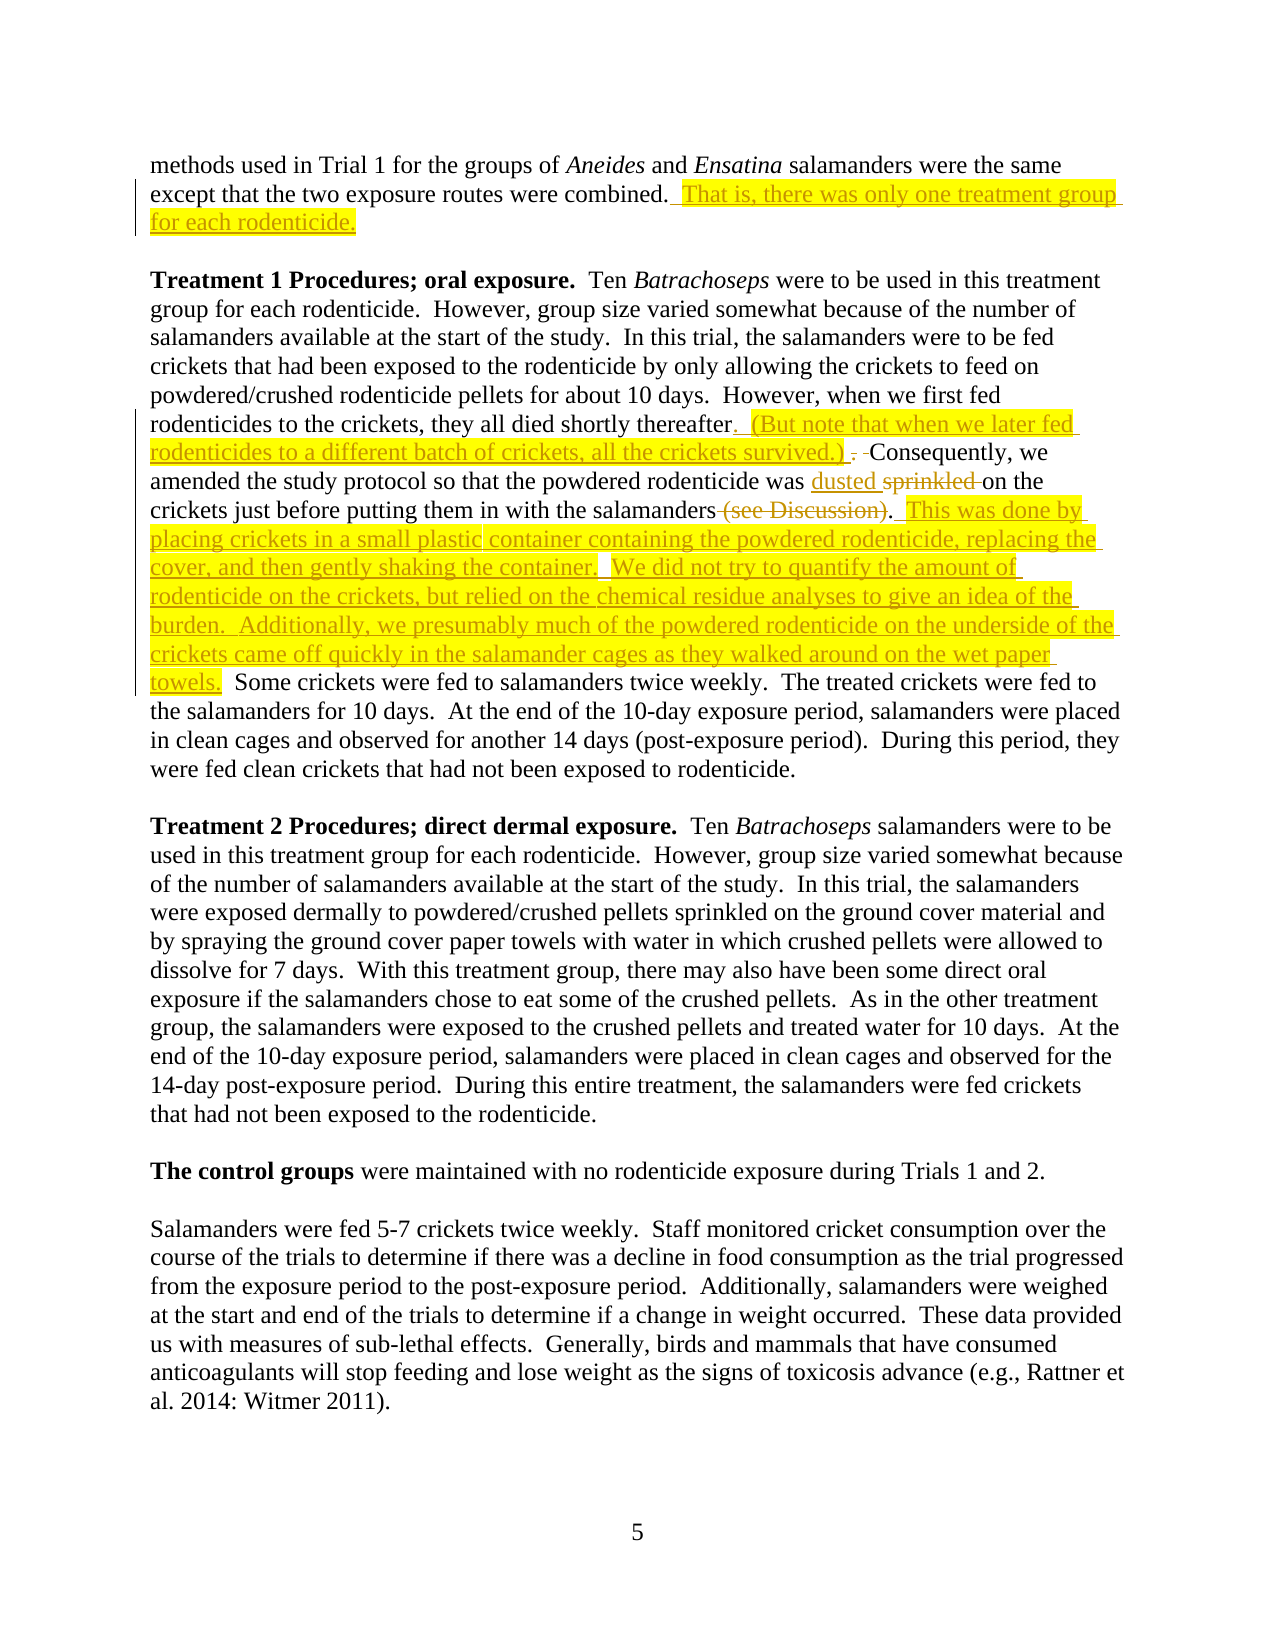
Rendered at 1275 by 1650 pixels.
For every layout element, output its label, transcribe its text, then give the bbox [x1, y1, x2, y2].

text The control groups were maintained with no rodenticide exposure during Trials 1 and 2. [150, 1156, 1125, 1185]
text Treatment 2 Procedures; direct dermal exposure. Ten Batrachoseps salamanders were to be used in this treatment group for each rodenticide. However, group size varied somewhat because of the number of salamanders available at the start of the study. In this trial, the salamanders were exposed dermally to powdered/crushed pellets sprinkled on the ground cover material and by spraying the ground cover paper towels with water in which crushed pellets were allowed to dissolve for 7 days. With this treatment group, there may also have been some direct oral exposure if the salamanders chose to eat some of the crushed pellets. As in the other treatment group, the salamanders were exposed to the crushed pellets and treated water for 10 days. At the end of the 10-day exposure period, salamanders were placed in clean cages and observed for the 14-day post-exposure period. During this entire treatment, the salamanders were fed crickets that had not been exposed to the rodenticide. [150, 811, 1125, 1127]
text Treatment 1 Procedures; oral exposure. Ten Batrachoseps were to be used in this treatment group for each rodenticide. However, group size varied somewhat because of the number of salamanders available at the start of the study. In this trial, the salamanders were to be fed crickets that had been exposed to the rodenticide by only allowing the crickets to feed on powdered/crushed rodenticide pellets for about 10 days. However, when we first fed rodenticides to the crickets, they all died shortly thereafter Consequently, we amended the study protocol so that the powdered rodenticide was on the crickets just before putting them in with the salamanders. Some crickets were fed to salamanders twice weekly. The treated crickets were fed to the salamanders for 10 days. At the end of the 10-day exposure period, salamanders were placed in clean cages and observed for another 14 days (post-exposure period). During this period, they were fed clean crickets that had not been exposed to rodenticide. [150, 265, 1125, 782]
text Salamanders were fed 5-7 crickets twice weekly. Staff monitored cricket consumption over the course of the trials to determine if there was a decline in food consumption as the trial progressed from the exposure period to the post-exposure period. Additionally, salamanders were weighed at the start and end of the trials to determine if a change in weight occurred. These data provided us with measures of sub-lethal effects. Generally, birds and mammals that have consumed anticoagulants will stop feeding and lose weight as the signs of toxicosis advance (e.g., Rattner et al. 2014: Witmer 2011). [150, 1214, 1125, 1415]
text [150, 150, 1125, 236]
